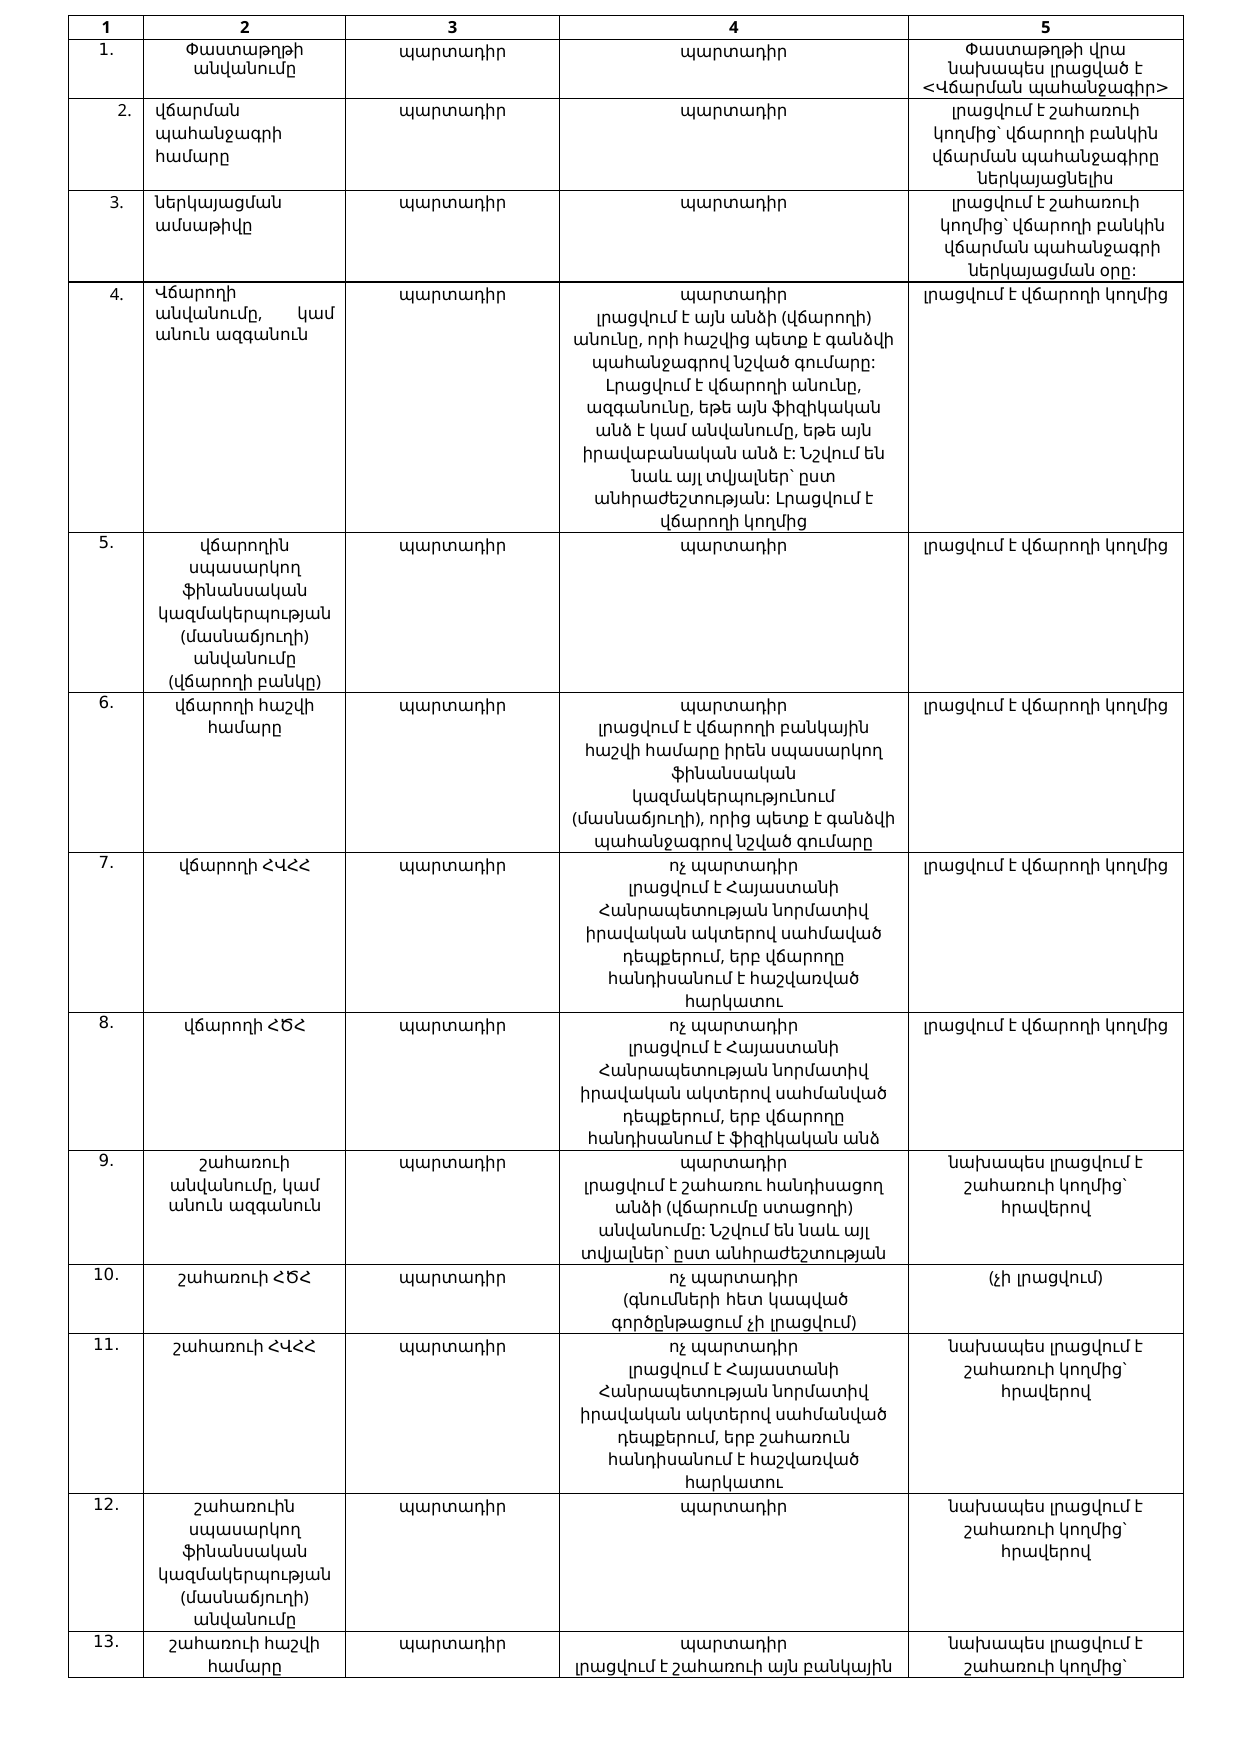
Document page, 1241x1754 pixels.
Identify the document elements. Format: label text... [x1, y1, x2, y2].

table_cell պարտադիր [560, 191, 908, 281]
table_cell պարտադիր [346, 191, 559, 281]
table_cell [909, 1334, 1183, 1493]
table_cell 13. [69, 1632, 143, 1677]
table_cell պարտադիր [346, 283, 559, 532]
table_cell վճարողի հաշվի համարը [144, 693, 345, 852]
table_cell վճարման պահանջագրի համարը [144, 99, 345, 189]
table_cell պարտադիր [560, 40, 908, 98]
table_cell պարտադիր [346, 1632, 559, 1677]
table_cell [909, 1632, 1183, 1677]
table_cell 8. [69, 1013, 143, 1149]
table_cell [69, 99, 143, 189]
table_cell Վճարողի անվանումը, կամ անուն ազգանուն [144, 283, 345, 532]
table_cell շահառուին սպասարկող ֆինանսական կազմակերպության (մասնաճյուղի) անվանումը [144, 1494, 345, 1631]
table_cell վճարողի ՀԾՀ [144, 1013, 345, 1149]
table_cell վճարողի ՀՎՀՀ [144, 853, 345, 1012]
table_cell նախապես լրացվում է շահառուի կողմից` հրավերով [909, 1151, 1183, 1264]
table_cell պարտադիր [560, 533, 908, 692]
table_cell լրացվում է վճարողի կողմից [909, 1013, 1183, 1149]
table_cell լրացվում է վճարողի կողմից [909, 283, 1183, 532]
table_cell (չի լրացվում) [909, 1265, 1183, 1333]
table_cell լրացվում է վճարողի կողմից [909, 533, 1183, 692]
table_cell 11. [69, 1334, 143, 1493]
table_cell ոչ պարտադիր (գնումների հետ կապված գործընթացում չի լրացվում) [560, 1265, 908, 1333]
table_cell 1 [69, 16, 143, 38]
table_cell 5. [69, 533, 143, 692]
table_cell [69, 191, 143, 281]
table_cell պարտադիր [346, 1334, 559, 1493]
table_cell ոչ պարտադիր լրացվում է Հայաստանի Հանրապետության նորմատիվ իրավական ակտերով սահմանված դեպքերում, երբ վճարողը հանդիսանում է ֆիզիկական անձ [560, 1013, 908, 1149]
table_cell լրացվում է շահառուի կողմից` վճարողի բանկին վճարման պահանջագրի ներկայացման օրը: [909, 191, 1183, 281]
table_cell 4 [560, 16, 908, 38]
table_cell պարտադիր [560, 1494, 908, 1631]
table_cell պարտադիր [346, 1151, 559, 1264]
table_cell 2 [144, 16, 345, 38]
table_cell պարտադիր [346, 1265, 559, 1333]
table_cell լրացվում է վճարողի կողմից [909, 693, 1183, 852]
table_cell ոչ պարտադիր լրացվում է Հայաստանի Հանրապետության նորմատիվ իրավական ակտերով սահմաված դեպքերում, երբ վճարողը հանդիսանում է հաշվառված հարկատու [560, 853, 908, 1012]
table_cell պարտադիր [560, 99, 908, 189]
table_cell 9. [69, 1151, 143, 1264]
table_cell լրացվում է շահառուի կողմից` վճարողի բանկին վճարման պահանջագիրը ներկայացնելիս [909, 99, 1183, 189]
table_cell Փաստաթղթի անվանումը [144, 40, 345, 98]
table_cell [560, 1632, 908, 1677]
table_cell 10. [69, 1265, 143, 1333]
table_cell պարտադիր [346, 99, 559, 189]
table_cell լրացվում է վճարողի կողմից [909, 853, 1183, 1012]
table_cell շահառուի ՀՎՀՀ [144, 1334, 345, 1493]
table_cell 3 [346, 16, 559, 38]
table_cell ներկայացման ամսաթիվը [144, 191, 345, 281]
table_cell պարտադիր լրացվում է վճարողի բանկային հաշվի համարը իրեն սպասարկող ֆինանսական կազմակերպությունում (մասնաճյուղի), որից պետք է գանձվի պահանջագրով նշված գումարը [560, 693, 908, 852]
table_cell 6. [69, 693, 143, 852]
table_cell վճարողին սպասարկող ֆինանսական կազմակերպության (մասնաճյուղի) անվանումը (վճարողի բանկը) [144, 533, 345, 692]
table_cell պարտադիր լրացվում է շահառու հանդիսացող անձի (վճարումը ստացողի) անվանումը: Նշվում են նաև այլ տվյալներ` ըստ անհրաժեշտության [560, 1151, 908, 1264]
table_cell [69, 283, 143, 532]
table_cell պարտադիր [346, 40, 559, 98]
table_cell պարտադիր լրացվում է այն անձի (վճարողի) անունը, որի հաշվից պետք է գանձվի պահանջագրով նշված գումարը: Լրացվում է վճարողի անունը, ազգանունը, եթե այն ֆիզիկական անձ է կամ անվանումը, եթե այն իրավաբանական անձ է: Նշվում են նաև այլ տվյալներ` ըստ անհրաժեշտության: Լրացվում է վճարողի կողմից [560, 283, 908, 532]
table_cell 5 [909, 16, 1183, 38]
table_cell 7. [69, 853, 143, 1012]
table_cell պարտադիր [346, 1494, 559, 1631]
table_cell 1. [69, 40, 143, 98]
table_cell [144, 1632, 345, 1677]
table_cell պարտադիր [346, 853, 559, 1012]
table_cell ոչ պարտադիր լրացվում է Հայաստանի Հանրապետության նորմատիվ իրավական ակտերով սահմանված դեպքերում, երբ շահառուն հանդիսանում է հաշվառված հարկատու [560, 1334, 908, 1493]
table_cell շահառուի ՀԾՀ [144, 1265, 345, 1333]
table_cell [909, 1494, 1183, 1631]
table_cell շահառուի անվանումը, կամ անուն ազգանուն [144, 1151, 345, 1264]
table_cell պարտադիր [346, 1013, 559, 1149]
table_cell 12. [69, 1494, 143, 1631]
table_cell պարտադիր [346, 533, 559, 692]
table_cell Փաստաթղթի վրա նախապես լրացված է <Վճարման պահանջագիր> [909, 40, 1183, 98]
table_cell պարտադիր [346, 693, 559, 852]
